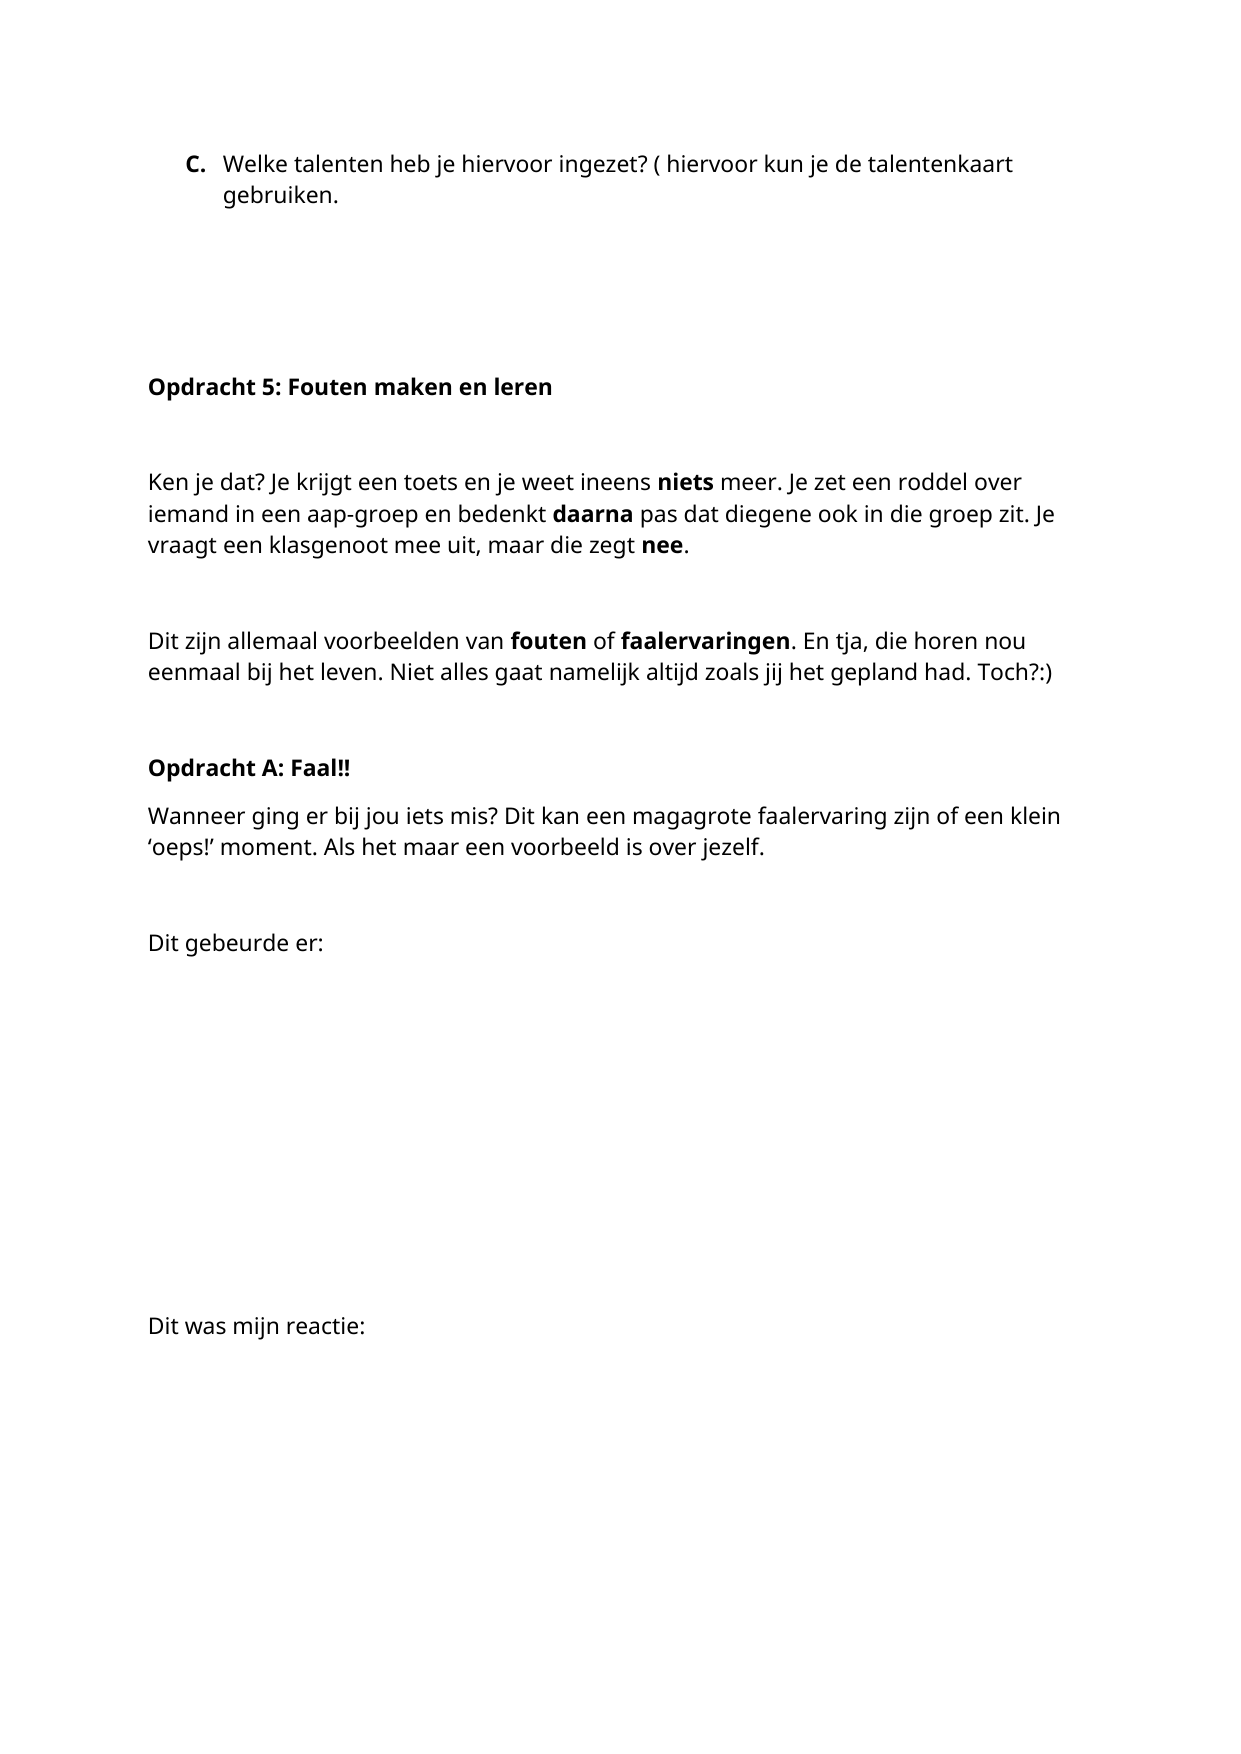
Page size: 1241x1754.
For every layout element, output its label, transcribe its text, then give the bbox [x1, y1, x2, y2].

text Wanneer ging er bij jou iets mis? Dit kan een magagrote faalervaring zijn of een klein ‘oeps!’ moment. Als het maar een voorbeeld is over jezelf. [148, 800, 1093, 862]
text Opdracht A: Faal!! [148, 752, 1093, 783]
text Ken je dat? Je krijgt een toets en je weet ineens niets meer. Je zet een roddel over iemand in een aap-groep en bedenkt daarna pas dat diegene ook in die groep zit. Je vraagt een klasgenoot mee uit, maar die zegt nee. [148, 466, 1093, 560]
text Opdracht 5: Fouten maken en leren [148, 371, 1093, 402]
text Dit zijn allemaal voorbeelden van fouten of faalervaringen. En tja, die horen nou eenmaal bij het leven. Niet alles gaat namelijk altijd zoals jij het gepland had. Toch?:) [148, 625, 1093, 687]
text Dit was mijn reactie: [148, 1310, 1093, 1341]
list Welke talenten heb je hiervoor ingezet? ( hiervoor kun je de talentenkaart gebruiken. [185, 148, 1093, 210]
text Dit gebeurde er: [148, 927, 1093, 958]
